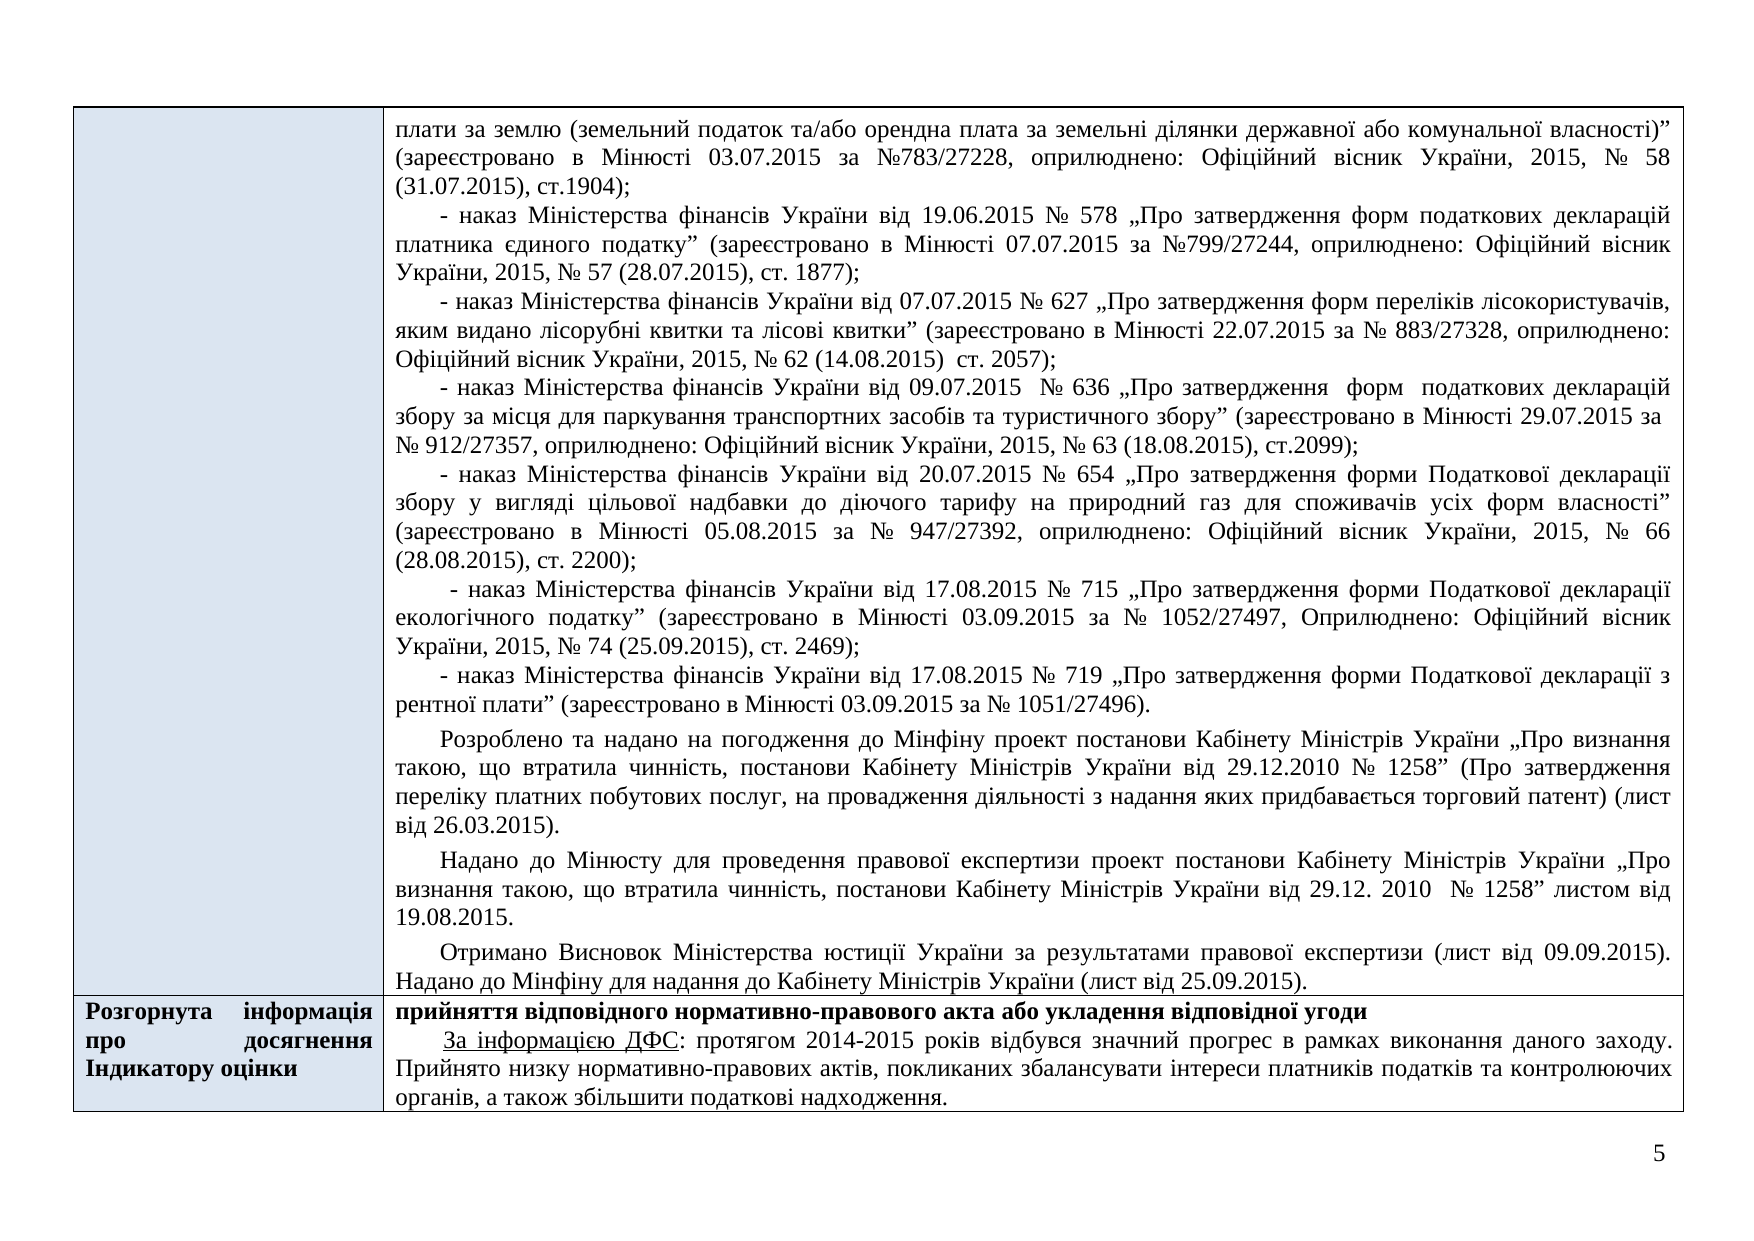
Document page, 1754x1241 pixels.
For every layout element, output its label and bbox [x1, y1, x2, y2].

table_cell [74, 108, 383, 995]
table_cell [384, 108, 1683, 995]
table_cell [384, 996, 1683, 1111]
table_cell [74, 996, 383, 1111]
